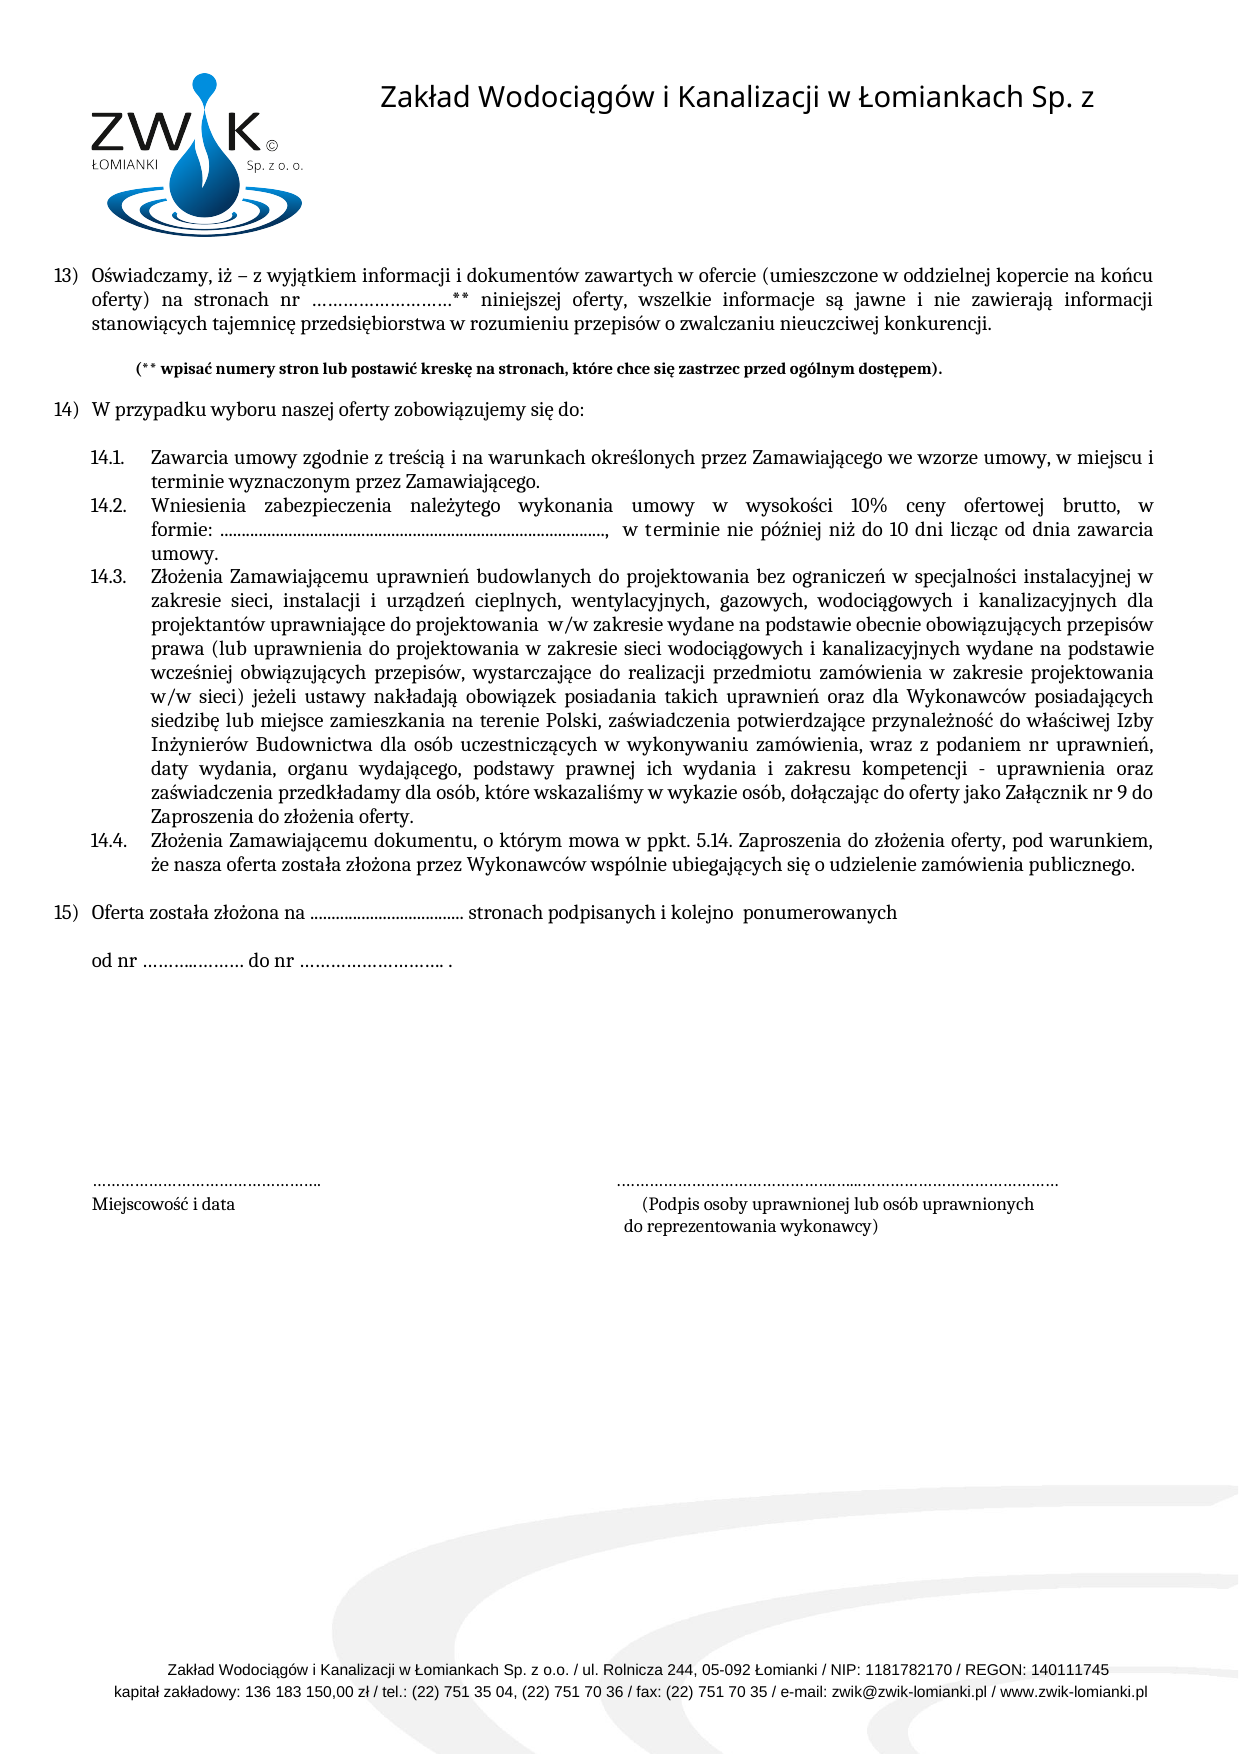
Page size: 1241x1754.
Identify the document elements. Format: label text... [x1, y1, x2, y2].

picture [91, 73, 304, 239]
picture [331, 1484, 1239, 1754]
list Złożenia Zamawiającemu uprawnień budowlanych do projektowania bez ograniczeń w specjalności instalacyjnej w zakresie sieci, instalacji i urządzeń cieplnych, wentylacyjnych, gazowych, wodociągowych i kanalizacyjnych dla projektantów uprawniające do projektowania w/w zakresie wydane na podstawie obecnie obowiązujących przepisów prawa (lub uprawnienia do projektowania w zakresie sieci wodociągowych i kanalizacyjnych wydane na podstawie wcześniej obwiązujących przepisów, wystarczające do realizacji przedmiotu zamówienia w zakresie projektowania w/w sieci) jeżeli ustawy nakładają obowiązek posiadania takich uprawnień oraz dla Wykonawców posiadających siedzibę lub miejsce zamieszkania na terenie Polski, zaświadczenia potwierdzające przynależność do właściwej Izby Inżynierów Budownictwa dla osób uczestniczących w wykonywaniu zamówienia, wraz z podaniem nr uprawnień, daty wydania, organu wydającego, podstawy prawnej ich wydania i zakresu kompetencji - uprawnienia oraz zaświadczenia przedkładamy dla osób, które wskazaliśmy w wykazie osób, dołączając do oferty jako Załącznik nr 9 do Zaproszenia do złożenia oferty. [91, 565, 1155, 829]
list Złożenia Zamawiającemu dokumentu, o którym mowa w ppkt. 5.14. Zaproszenia do złożenia oferty, pod warunkiem, że nasza oferta została złożona przez Wykonawców wspólnie ubiegających się o udzielenie zamówienia publicznego. [91, 829, 1155, 877]
text (** wpisać numery stron lub postawić kreskę na stronach, które chce się zastrzec przed ogólnym dostępem). [129, 359, 1155, 378]
text Miejscowość i data (Podpis osoby uprawnionej lub osób uprawnionych do reprezentowania wykonawcy) [92, 1194, 1155, 1237]
text od nr ………..……… do nr ………………………. . [92, 948, 1155, 972]
list Oferta została złożona na .................................... stronach podpisanych i kolejno ponumerowanych [54, 901, 1155, 924]
list Zawarcia umowy zgodnie z treścią i na warunkach określonych przez Zamawiającego we wzorze umowy, w miejscu i terminie wyznaczonym przez Zamawiającego. [91, 445, 1155, 493]
list Oświadczamy, iż – z wyjątkiem informacji i dokumentów zawartych w ofercie (umieszczone w oddzielnej kopercie na końcu oferty) na stronach nr ………………………** niniejszej oferty, wszelkie informacje są jawne i nie zawierają informacji stanowiących tajemnicę przedsiębiorstwa w rozumieniu przepisów o zwalczaniu nieuczciwej konkurencji. [54, 263, 1155, 335]
list W przypadku wyboru naszej oferty zobowiązujemy się do: [54, 397, 1155, 421]
list Wniesienia zabezpieczenia należytego wykonania umowy w wysokości 10% ceny ofertowej brutto, w formie: .........................................................................................., w terminie nie później niż do 10 dni licząc od dnia zawarcia umowy. [91, 493, 1155, 565]
text …………………………………………. .……………………………………….…...…………………………………… [92, 1169, 1155, 1191]
